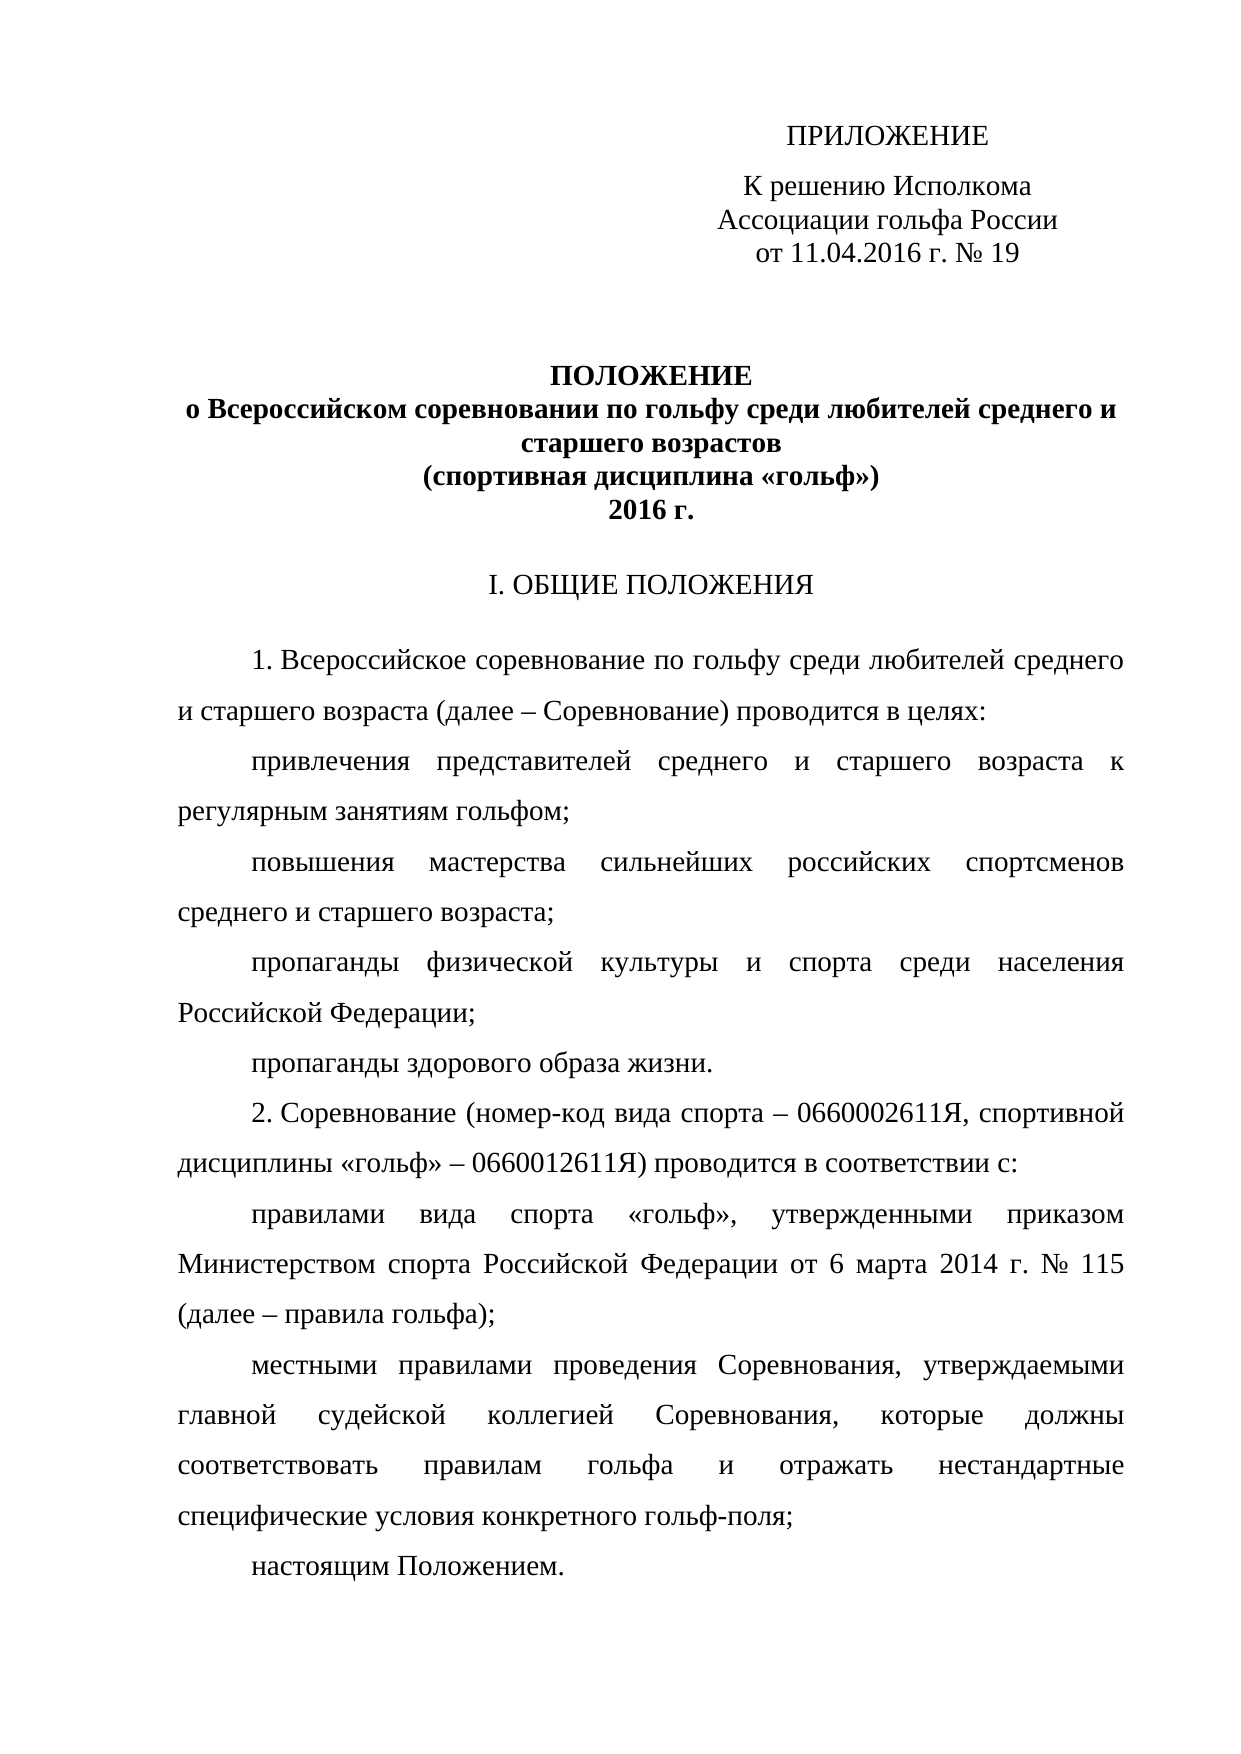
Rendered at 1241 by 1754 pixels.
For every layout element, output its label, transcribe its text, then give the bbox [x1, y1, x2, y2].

text 2. Соревнование (номер-код вида спорта – 0660002611Я, спортивной дисциплины «гольф» – 0660012611Я) проводится в соответствии с: [177, 1095, 1125, 1179]
text Ассоциации гольфа России [177, 202, 1125, 236]
text ПОЛОЖЕНИЕ [177, 358, 1125, 391]
text К решению Исполкома [177, 168, 1125, 202]
text пропаганды физической культуры и спорта среди населения Российской Федерации; [177, 944, 1125, 1028]
text пропаганды здорового образа жизни. [177, 1045, 1125, 1078]
text местными правилами проведения Соревнования, утверждаемыми главной судейской коллегией Соревнования, которые должны соответствовать правилам гольфа и отражать нестандартные специфические условия конкретного гольф-поля; [177, 1347, 1125, 1531]
text (спортивная дисциплина «гольф») [177, 458, 1125, 492]
text от 11.04.2016 г. № 19 [177, 236, 1125, 269]
text 1. Всероссийское соревнование по гольфу среди любителей среднего и старшего возраста (далее – Соревнование) проводится в целях: [177, 642, 1125, 726]
text о Всероссийском соревновании по гольфу среди любителей среднего и старшего возрастов [177, 391, 1125, 458]
text привлечения представителей среднего и старшего возраста к регулярным занятиям гольфом; [177, 743, 1125, 827]
text повышения мастерства сильнейших российских спортсменов среднего и старшего возраста; [177, 844, 1125, 928]
text 2016 г. [177, 492, 1125, 525]
text ПРИЛОЖЕНИЕ [177, 118, 1125, 152]
text I. ОБЩИЕ ПОЛОЖЕНИЯ [177, 567, 1125, 601]
text настоящим Положением. [177, 1548, 1125, 1582]
text правилами вида спорта «гольф», утвержденными приказом Министерством спорта Российской Федерации от 6 марта 2014 г. № 115 (далее – правила гольфа); [177, 1196, 1125, 1330]
